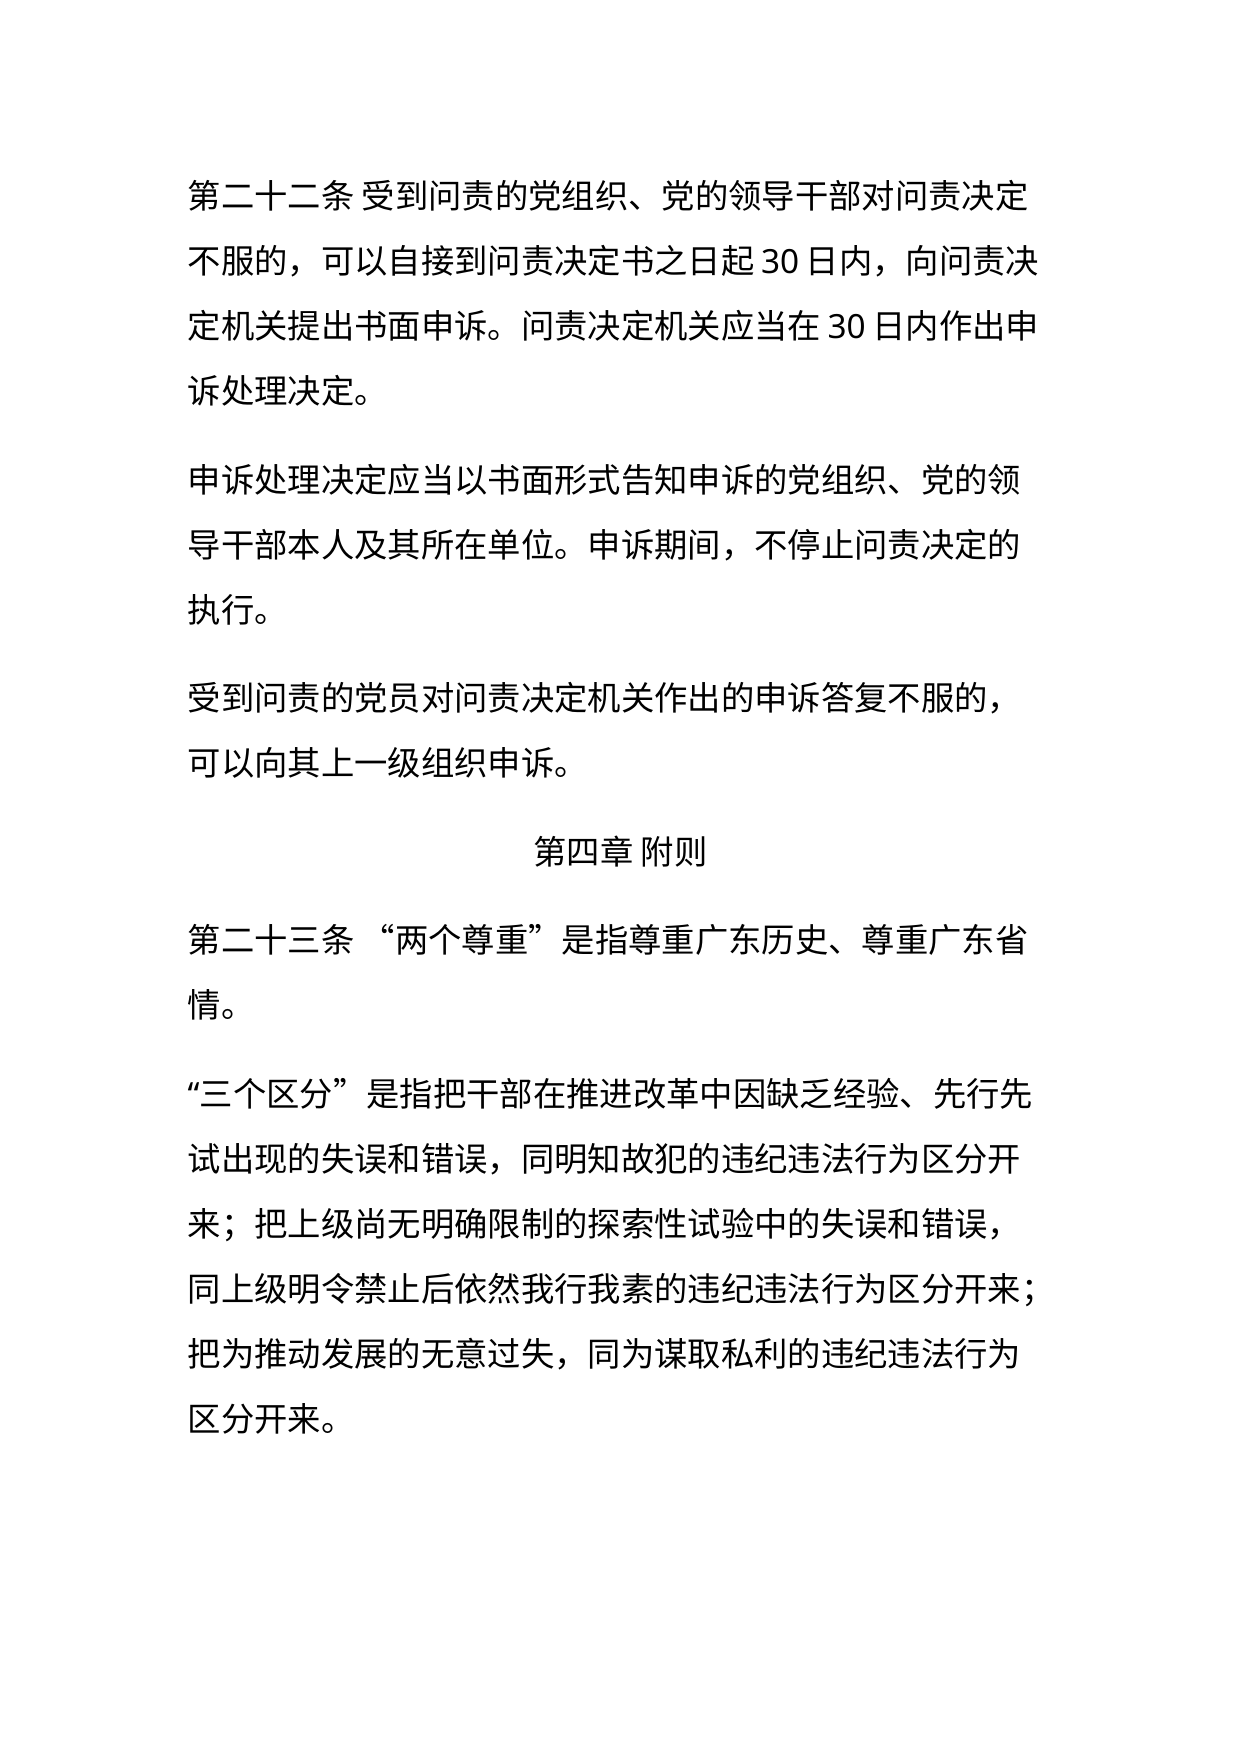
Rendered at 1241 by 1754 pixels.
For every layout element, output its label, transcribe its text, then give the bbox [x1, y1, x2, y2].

text 受到问责的党员对问责决定机关作出的申诉答复不服的，可以向其上一级组织申诉。 [187, 664, 1053, 794]
text “三个区分”是指把干部在推进改革中因缺乏经验、先行先试出现的失误和错误，同明知故犯的违纪违法行为区分开来；把上级尚无明确限制的探索性试验中的失误和错误，同上级明令禁止后依然我行我素的违纪违法行为区分开来；把为推动发展的无意过失，同为谋取私利的违纪违法行为区分开来。 [187, 1059, 1053, 1449]
text 第二十三条 “两个尊重”是指尊重广东历史、尊重广东省情。 [187, 906, 1053, 1036]
text 申诉处理决定应当以书面形式告知申诉的党组织、党的领导干部本人及其所在单位。申诉期间，不停止问责决定的执行。 [187, 445, 1053, 640]
text 第二十二条 受到问责的党组织、党的领导干部对问责决定不服的，可以自接到问责决定书之日起30日内，向问责决定机关提出书面申诉。问责决定机关应当在30日内作出申诉处理决定。 [187, 162, 1053, 422]
text 第四章 附则 [187, 817, 1053, 882]
